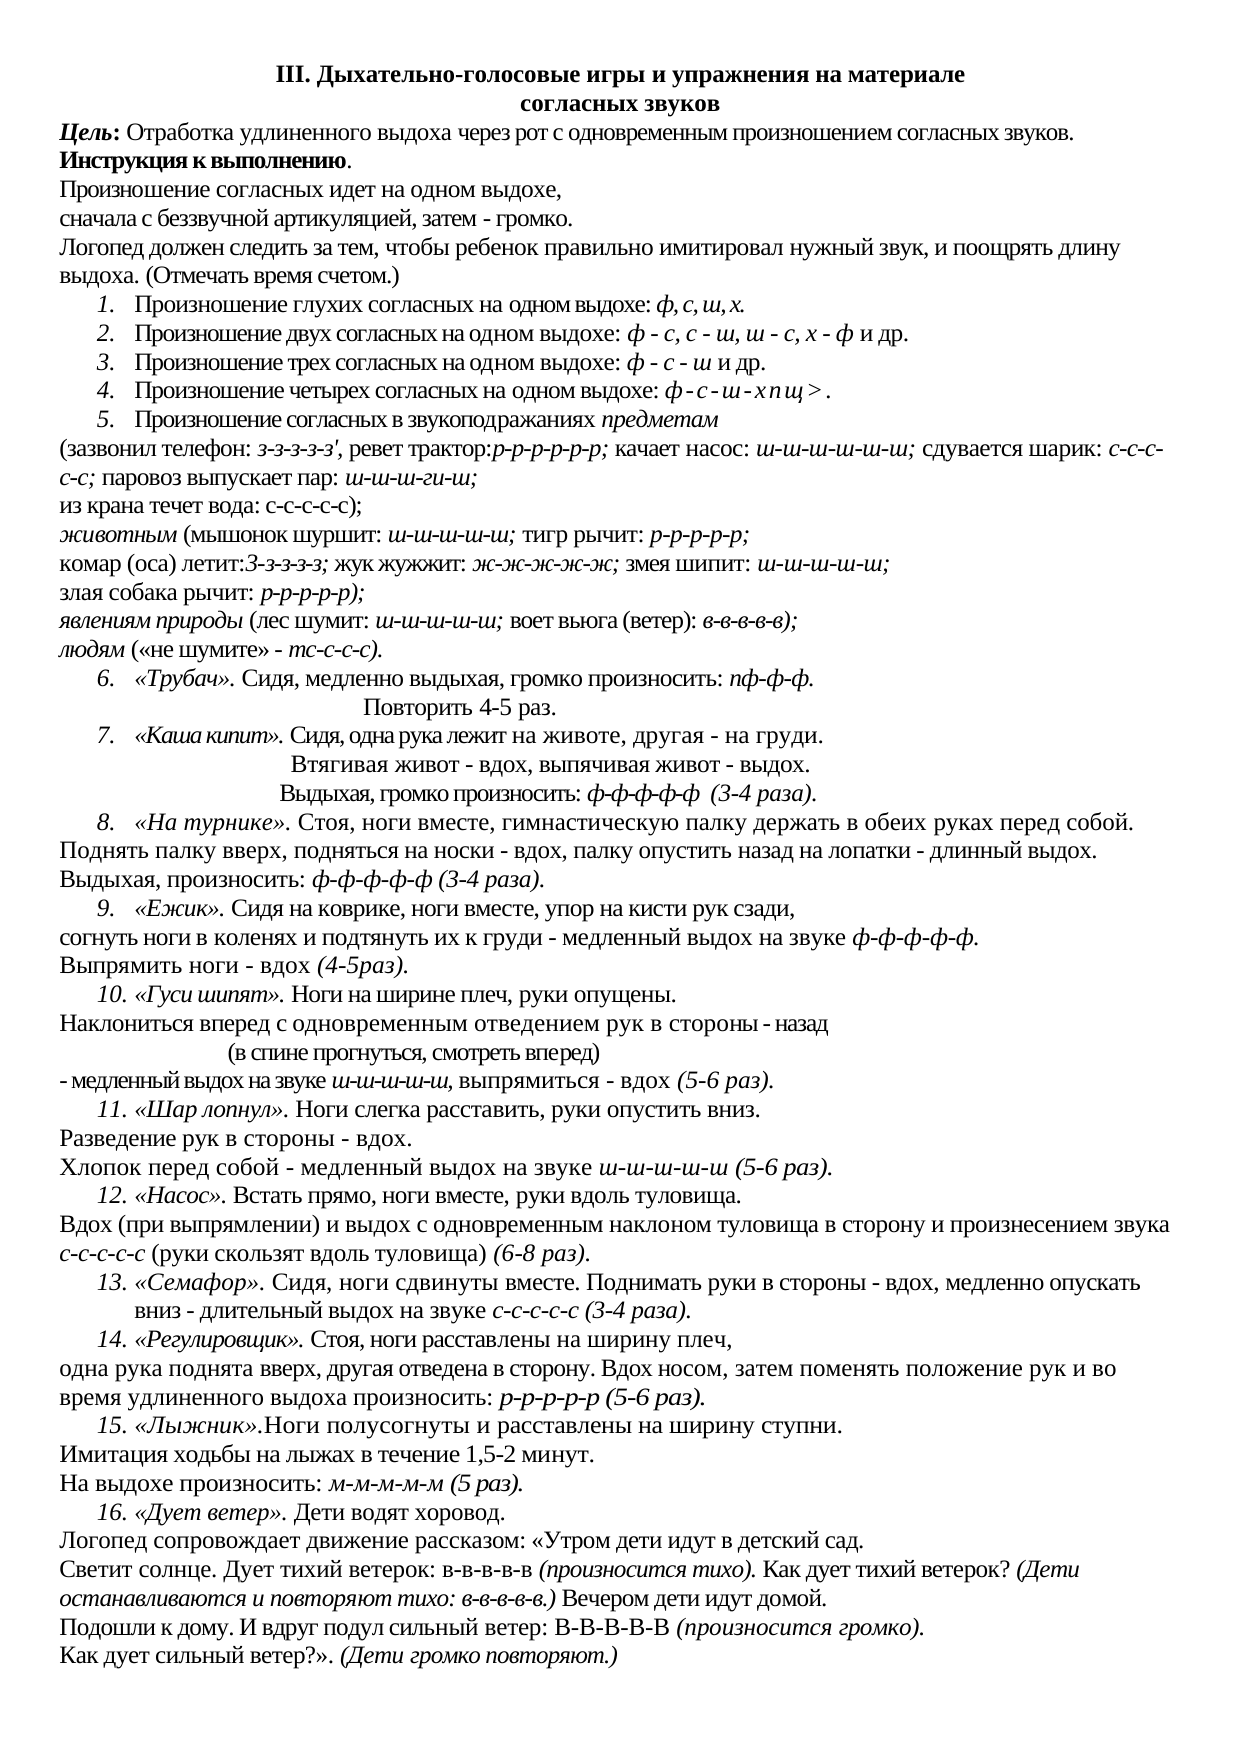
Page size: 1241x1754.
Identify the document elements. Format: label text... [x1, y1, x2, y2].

text животным (мышонок шуршит: ш-ш-ш-ш-ш; тигр рычит: р-р-р-р-р; [59, 519, 1181, 548]
text явлениям природы (лес шумит: ш-ш-ш-ш-ш; воет вьюга (ветер): в-в-в-в-в); [59, 605, 1181, 634]
list «Гуси шипят». Ноги на ширине плеч, руки опущены. [97, 979, 1181, 1008]
list «Трубач». Сидя, медленно выдыхая, громко произносить: пф-ф-ф. [97, 663, 1181, 692]
text Имитация ходьбы на лыжах в течение 1,5-2 минут. [59, 1439, 1181, 1468]
text Инструкция к выполнению. [59, 145, 1181, 174]
text III. Дыхательно-голосовые игры и упражнения на материале [59, 59, 1181, 88]
text Наклониться вперед с одновременным отведением рук в стороны - назад [59, 1008, 1181, 1037]
list Произношение трех согласных на одном выдохе: ф - с - ш и др. [97, 347, 1181, 375]
list Произношение четырех согласных на одном выдохе: ф-с-ш-хпщ>. [97, 375, 1181, 404]
list «Шар лопнул». Ноги слегка расставить, руки опустить вниз. [97, 1094, 1181, 1123]
list «Лыжник».Ноги полусогнуты и расставлены на ширину ступни. [97, 1410, 1181, 1439]
list «Регулировщик». Стоя, ноги расставлены на ширину плеч, [97, 1324, 1181, 1353]
list «Ежик». Сидя на коврике, ноги вместе, упор на кисти рук сзади, [97, 893, 1181, 922]
text Выпрямить ноги - вдох (4-5раз). [59, 950, 1181, 979]
text людям («не шумите» - тс-с-с-с). [59, 634, 1181, 663]
text Подошли к дому. И вдруг подул сильный ветер: В-В-В-В-В (произносится громко). [59, 1612, 1181, 1640]
text Втягивая живот - вдох, выпячивая живот - выдох. [59, 749, 1181, 778]
text одна рука поднята вверх, другая отведена в сторону. Вдох носом, затем поменять положение рук и во время удлиненного выдоха произносить: р-р-р-р-р (5-6 раз). [59, 1353, 1181, 1410]
text Светит солнце. Дует тихий ветерок: в-в-в-в-в (произносится тихо). Как дует тихий ветерок? (Дети останавливаются и повторяют тихо: в-в-в-в-в.) Вечером дети идут домой. [59, 1554, 1181, 1612]
text Логопед сопровождает движение рассказом: «Утром дети идут в детский сад. [59, 1525, 1181, 1554]
text из крана течет вода: с-с-с-с-с); [59, 490, 1181, 519]
text (в спине прогнуться, смотреть вперед) [59, 1037, 1181, 1065]
text На выдохе произносить: м-м-м-м-м (5 раз). [59, 1468, 1181, 1497]
text Цель: Отработка удлиненного выдоха через рот с одновременным произношением согласных звуков. [59, 117, 1181, 145]
text (зазвонил телефон: з-з-з-з-з', ревет трактор:р-р-р-р-р-р; качает насос: ш-ш-ш-ш-ш-ш; сдувается шарик: с-с-с-с-с; паровоз выпускает пар: ш-ш-ш-ги-ш; [59, 433, 1181, 490]
text Повторить 4-5 раз. [59, 692, 1181, 720]
text Выдыхая, громко произносить: ф-ф-ф-ф-ф (3-4 раза). [59, 778, 1181, 807]
text - медленный выдох на звуке ш-ш-ш-ш-ш, выпрямиться - вдох (5-6 раз). [59, 1065, 1181, 1094]
text Поднять палку вверх, подняться на носки - вдох, палку опустить назад на лопатки - длинный выдох. Выдыхая, произносить: ф-ф-ф-ф-ф (3-4 раза). [59, 835, 1181, 893]
text согласных звуков [59, 88, 1181, 117]
text злая собака рычит: р-р-р-р-р); [59, 577, 1181, 605]
list Произношение согласных в звукоподражаниях предметам [97, 404, 1181, 433]
text Произношение согласных идет на одном выдохе, [59, 174, 1181, 203]
list Произношение двух согласных на одном выдохе: ф - с, с - ш, ш - с, х - ф и др. [97, 318, 1181, 347]
text сначала с беззвучной артикуляцией, затем - громко. [59, 203, 1181, 232]
text Логопед должен следить за тем, чтобы ребенок правильно имитировал нужный звук, и поощрять длину выдоха. (Отмечать время счетом.) [59, 232, 1181, 289]
text согнуть ноги в коленях и подтянуть их к груди - медленный выдох на звуке ф-ф-ф-ф-ф. [59, 922, 1181, 950]
list «Каша кипит». Сидя, одна рука лежит на животе, другая - на груди. [97, 720, 1181, 749]
text комар (оса) летит:3-з-з-з-з; жук жужжит: ж-ж-ж-ж-ж; змея шипит: ш-ш-ш-ш-ш; [59, 548, 1181, 577]
list «Семафор». Сидя, ноги сдвинуты вместе. Поднимать руки в стороны - вдох, медленно опускать вниз - длительный выдох на звуке с-с-с-с-с (3-4 раза). [97, 1267, 1181, 1324]
list «Дует ветер». Дети водят хоровод. [97, 1497, 1181, 1525]
text Вдох (при выпрямлении) и выдох с одновременным наклоном туловища в сторону и произнесением звука с-с-с-с-с (руки скользят вдоль туловища) (6-8 раз). [59, 1209, 1181, 1267]
list «На турнике». Стоя, ноги вместе, гимнастическую палку держать в обеих руках перед собой. [97, 807, 1181, 835]
list Произношение глухих согласных на одном выдохе: ф, с, ш, х. [97, 289, 1181, 318]
text Разведение рук в стороны - вдох. [59, 1123, 1181, 1152]
text Как дует сильный ветер?». (Дети громко повторяют.) [59, 1640, 1181, 1669]
text Хлопок перед собой - медленный выдох на звуке ш-ш-ш-ш-ш (5-6 раз). [59, 1152, 1181, 1180]
list «Насос». Встать прямо, ноги вместе, руки вдоль туловища. [97, 1180, 1181, 1209]
